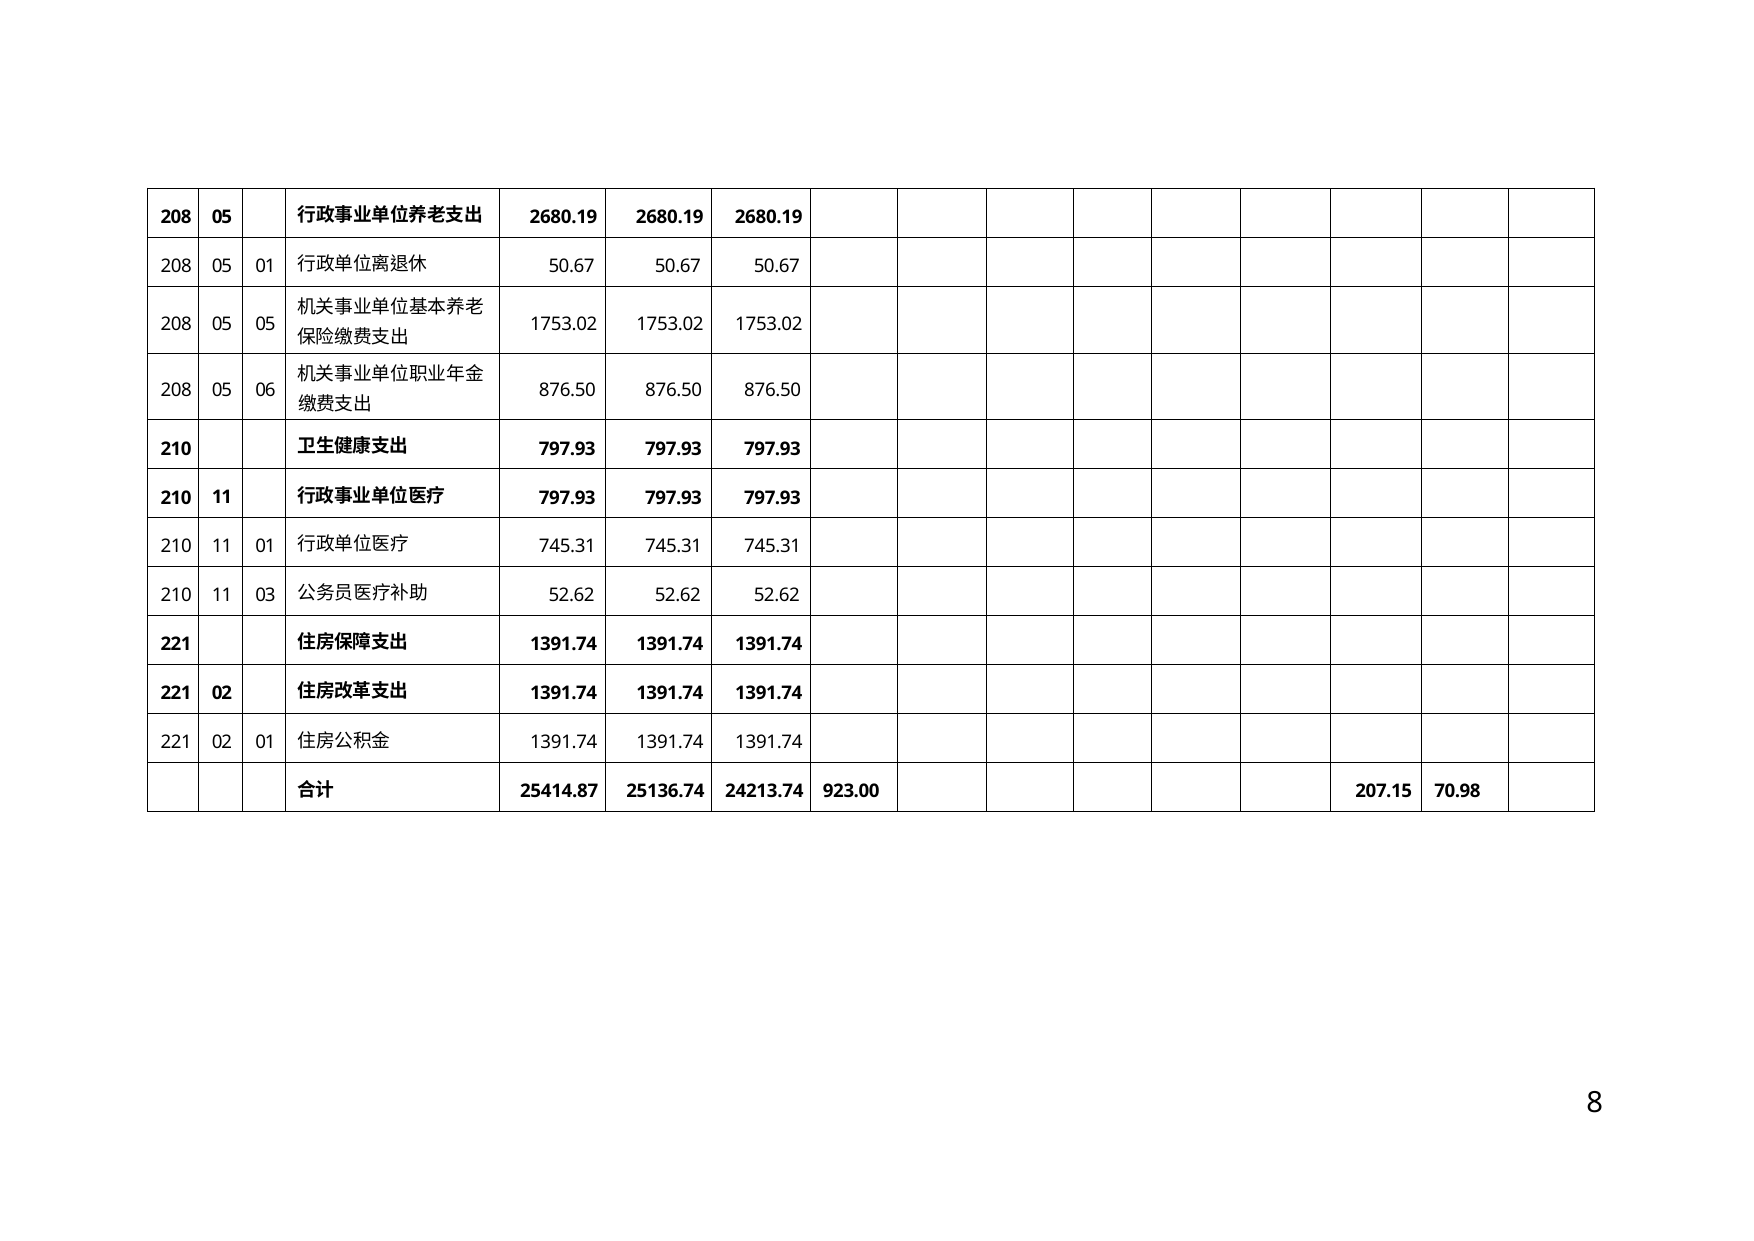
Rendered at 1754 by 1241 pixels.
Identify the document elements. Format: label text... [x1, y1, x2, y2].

table_cell [1074, 469, 1151, 517]
table_cell [1152, 714, 1240, 762]
table_cell [1152, 616, 1240, 664]
table_cell 1391.74 [606, 665, 711, 713]
table_cell [1331, 518, 1421, 566]
table_header [1509, 189, 1594, 237]
table_header [243, 189, 285, 237]
table_header 行政事业单位养老支出 [286, 189, 499, 237]
table_cell [1074, 238, 1151, 286]
table_cell 行政单位离退休 [286, 238, 499, 286]
table_cell 02 [199, 714, 242, 762]
table_cell 05 [243, 287, 285, 352]
table_cell [811, 714, 897, 762]
table_cell [1074, 714, 1151, 762]
table_cell 208 [148, 354, 198, 419]
table_cell 876.50 [500, 354, 605, 419]
table_cell 11 [199, 567, 242, 615]
table_cell [811, 665, 897, 713]
table_cell 1753.02 [712, 287, 810, 352]
table_cell [1331, 469, 1421, 517]
table_cell [811, 567, 897, 615]
table_cell 207.15 [1331, 763, 1421, 811]
table_cell 745.31 [712, 518, 810, 566]
table_cell 1753.02 [606, 287, 711, 352]
table_cell 住房公积金 [286, 714, 499, 762]
table_cell [1152, 665, 1240, 713]
table_header [1152, 189, 1240, 237]
table_cell [1509, 238, 1594, 286]
table_cell 05 [199, 287, 242, 352]
table_header [1241, 189, 1330, 237]
table_cell [1074, 616, 1151, 664]
table_header [987, 189, 1073, 237]
table_cell [811, 287, 897, 352]
table_cell [1074, 567, 1151, 615]
table_cell 797.93 [712, 420, 810, 468]
table_cell 52.62 [712, 567, 810, 615]
table_cell 221 [148, 665, 198, 713]
table_cell [898, 714, 986, 762]
table_cell 876.50 [606, 354, 711, 419]
table_cell 210 [148, 420, 198, 468]
table_cell 1391.74 [606, 616, 711, 664]
table_cell 210 [148, 567, 198, 615]
table_cell [1241, 714, 1330, 762]
table_cell 1391.74 [712, 714, 810, 762]
table_cell 06 [243, 354, 285, 419]
table_cell [811, 469, 897, 517]
table_cell [1422, 616, 1508, 664]
table_cell [1331, 354, 1421, 419]
table_cell 机关事业单位职业年金 缴费支出 [286, 354, 499, 419]
table_cell [243, 420, 285, 468]
table_cell [1241, 469, 1330, 517]
table_cell [987, 567, 1073, 615]
table_cell 210 [148, 469, 198, 517]
table_cell [1331, 714, 1421, 762]
table_cell 25136.74 [606, 763, 711, 811]
table_cell 52.62 [500, 567, 605, 615]
table_cell [1074, 287, 1151, 352]
table_header [811, 189, 897, 237]
table_cell [987, 420, 1073, 468]
table_cell 50.67 [606, 238, 711, 286]
table_header 2680.19 [606, 189, 711, 237]
table_cell 行政单位医疗 [286, 518, 499, 566]
table_cell [987, 763, 1073, 811]
table_cell [811, 616, 897, 664]
table_cell 25414.87 [500, 763, 605, 811]
table_cell 05 [199, 238, 242, 286]
table_header [898, 189, 986, 237]
table_cell [1509, 354, 1594, 419]
table_cell [1422, 714, 1508, 762]
table_cell [1152, 420, 1240, 468]
table_cell 210 [148, 518, 198, 566]
table_cell [1241, 420, 1330, 468]
table_cell [1074, 665, 1151, 713]
table_cell 行政事业单位医疗 [286, 469, 499, 517]
table_cell [1331, 238, 1421, 286]
table_header [1422, 189, 1508, 237]
table_cell [1422, 287, 1508, 352]
table_cell [1509, 518, 1594, 566]
table_cell [1152, 567, 1240, 615]
table_cell [1241, 354, 1330, 419]
table_cell [199, 763, 242, 811]
table_cell 50.67 [500, 238, 605, 286]
table_cell [898, 420, 986, 468]
table_cell [1509, 616, 1594, 664]
table_header 2680.19 [500, 189, 605, 237]
table_cell [1509, 763, 1594, 811]
table_cell [898, 665, 986, 713]
table_cell [987, 518, 1073, 566]
table_cell [1509, 714, 1594, 762]
table_cell [1509, 665, 1594, 713]
table_cell [1422, 420, 1508, 468]
table_cell [898, 238, 986, 286]
table_cell [1152, 354, 1240, 419]
table_cell 03 [243, 567, 285, 615]
table_cell 1391.74 [712, 665, 810, 713]
table_cell 70.98 [1422, 763, 1508, 811]
table_cell [987, 238, 1073, 286]
table_cell [1422, 518, 1508, 566]
table_cell [987, 354, 1073, 419]
table_cell 797.93 [500, 469, 605, 517]
table_cell 卫生健康支出 [286, 420, 499, 468]
table_cell [987, 469, 1073, 517]
table_cell [199, 420, 242, 468]
table_cell [987, 714, 1073, 762]
table_cell [199, 616, 242, 664]
table_cell 797.93 [606, 420, 711, 468]
table_cell [898, 567, 986, 615]
table_header 208 [148, 189, 198, 237]
table_cell [1422, 665, 1508, 713]
table_cell 876.50 [712, 354, 810, 419]
table_cell [1331, 420, 1421, 468]
table_cell [1331, 616, 1421, 664]
table_cell 1753.02 [500, 287, 605, 352]
table_cell [987, 665, 1073, 713]
table_cell 797.93 [500, 420, 605, 468]
table_cell [1241, 763, 1330, 811]
table_cell [1074, 763, 1151, 811]
table_cell [1509, 287, 1594, 352]
table_cell [1241, 287, 1330, 352]
table_cell [1509, 567, 1594, 615]
table_cell 1391.74 [712, 616, 810, 664]
table_cell 1391.74 [606, 714, 711, 762]
table_cell [243, 763, 285, 811]
table_cell 797.93 [712, 469, 810, 517]
table_cell [811, 518, 897, 566]
table_cell 221 [148, 616, 198, 664]
table_header [1074, 189, 1151, 237]
table_cell [1509, 469, 1594, 517]
table_cell [898, 287, 986, 352]
table_cell [243, 665, 285, 713]
table_cell [1241, 518, 1330, 566]
table_cell [243, 616, 285, 664]
table_cell [1152, 287, 1240, 352]
table_cell [1152, 518, 1240, 566]
table_cell 50.67 [712, 238, 810, 286]
table_cell [898, 518, 986, 566]
table_cell 住房保障支出 [286, 616, 499, 664]
table_cell [811, 354, 897, 419]
table_cell 公务员医疗补助 [286, 567, 499, 615]
table_cell 11 [199, 469, 242, 517]
table_cell [1422, 238, 1508, 286]
table_cell 745.31 [606, 518, 711, 566]
table_cell 1391.74 [500, 714, 605, 762]
table_cell [811, 238, 897, 286]
table_cell 208 [148, 238, 198, 286]
table_cell [1422, 354, 1508, 419]
table_cell 01 [243, 518, 285, 566]
table_cell 745.31 [500, 518, 605, 566]
table_cell 24213.74 [712, 763, 810, 811]
table_header 2680.19 [712, 189, 810, 237]
table_cell 05 [199, 354, 242, 419]
table_cell [898, 354, 986, 419]
table_cell [811, 420, 897, 468]
table_cell [898, 763, 986, 811]
table_cell [1152, 469, 1240, 517]
table_cell [1422, 567, 1508, 615]
table_header 05 [199, 189, 242, 237]
table_cell 221 [148, 714, 198, 762]
table_cell [243, 469, 285, 517]
table_cell 住房改革支出 [286, 665, 499, 713]
table_cell [1152, 238, 1240, 286]
table_cell 797.93 [606, 469, 711, 517]
table_cell 02 [199, 665, 242, 713]
table_cell 11 [199, 518, 242, 566]
table_cell 1391.74 [500, 616, 605, 664]
table_cell [987, 616, 1073, 664]
table_cell 合计 [286, 763, 499, 811]
table_cell [1422, 469, 1508, 517]
table_cell 923.00 [811, 763, 897, 811]
table_cell 52.62 [606, 567, 711, 615]
table_cell [1074, 420, 1151, 468]
table_cell 208 [148, 287, 198, 352]
table_cell [1152, 763, 1240, 811]
table_cell 机关事业单位基本养老 保险缴费支出 [286, 287, 499, 352]
table_cell [1074, 518, 1151, 566]
table_cell [148, 763, 198, 811]
table_cell [1331, 567, 1421, 615]
table_cell [1331, 287, 1421, 352]
table_cell 01 [243, 714, 285, 762]
table_cell [898, 616, 986, 664]
table_cell [898, 469, 986, 517]
table_cell [987, 287, 1073, 352]
table_cell [1074, 354, 1151, 419]
table_cell [1241, 665, 1330, 713]
table_cell [1241, 616, 1330, 664]
table_cell [1241, 238, 1330, 286]
table_cell [1241, 567, 1330, 615]
table_cell [1509, 420, 1594, 468]
table_cell [1331, 665, 1421, 713]
table_header [1331, 189, 1421, 237]
table_cell 01 [243, 238, 285, 286]
table_cell 1391.74 [500, 665, 605, 713]
